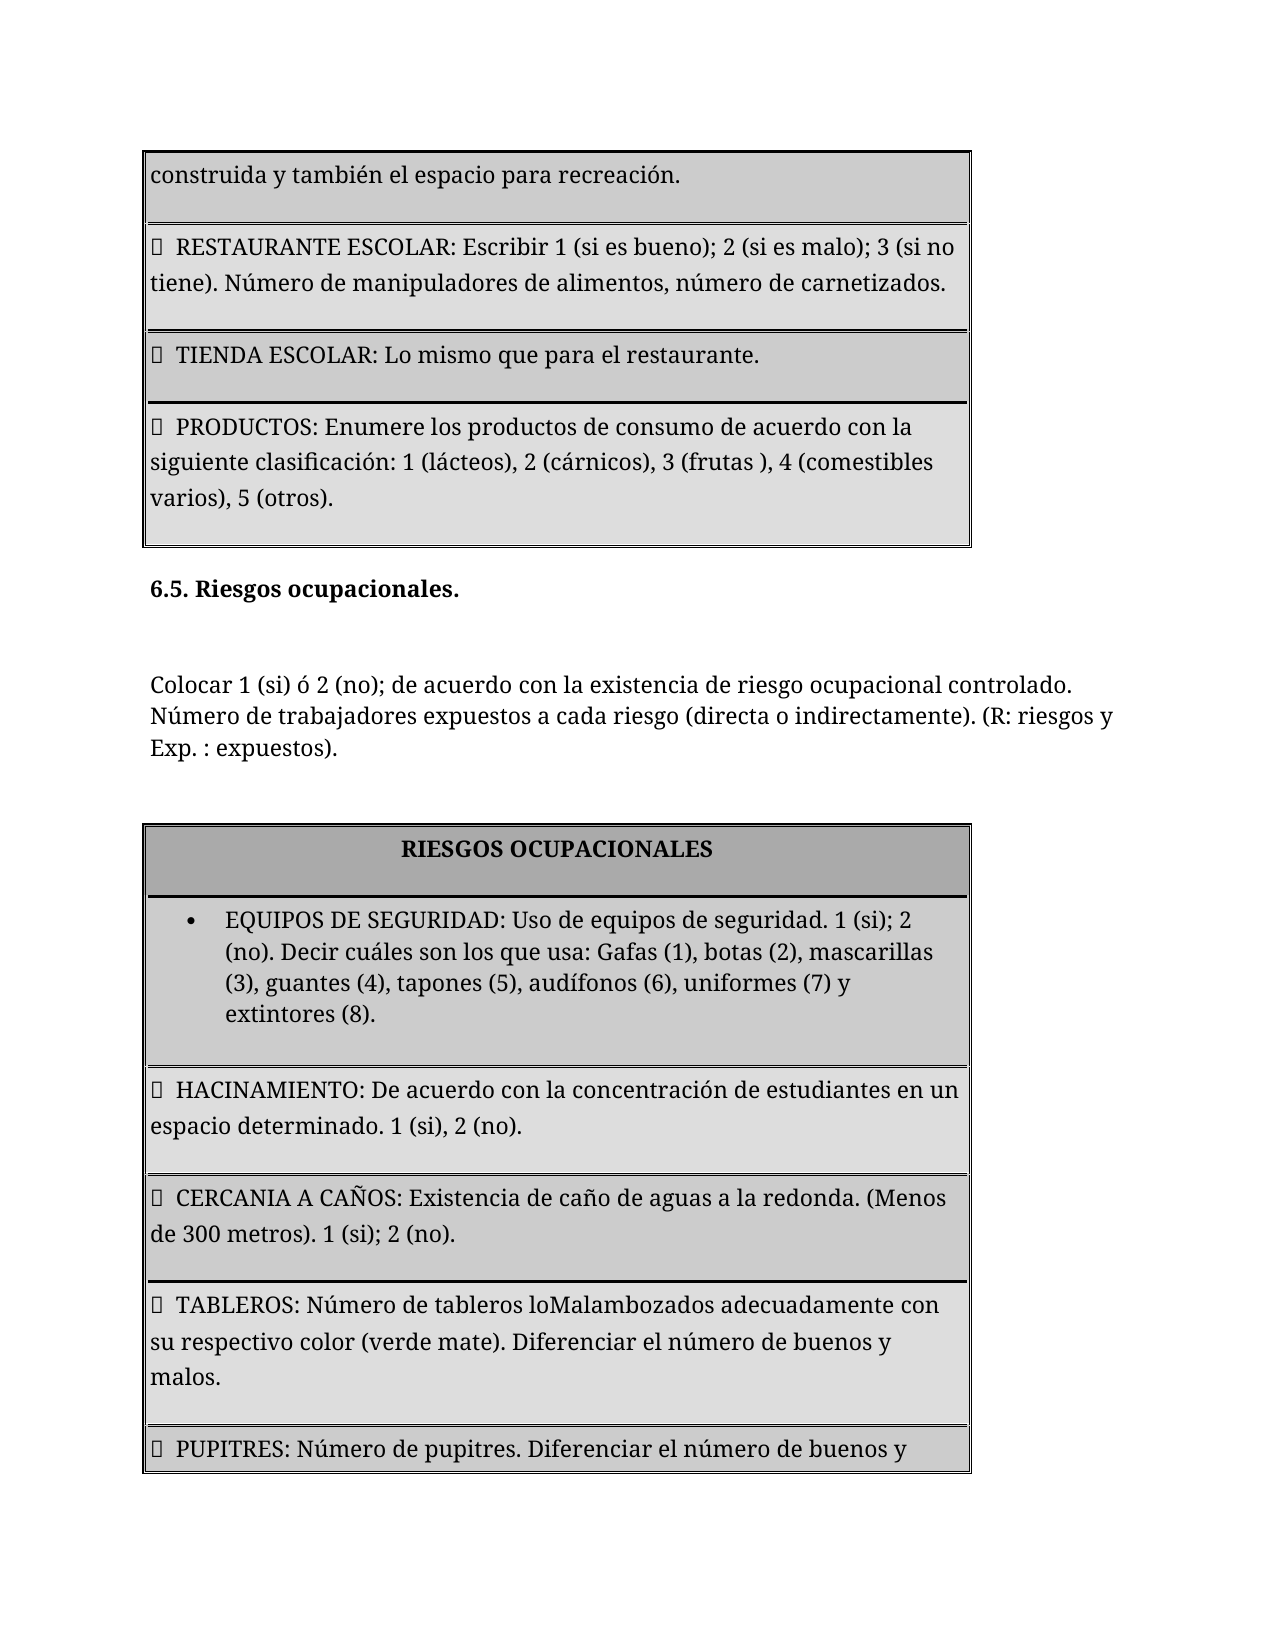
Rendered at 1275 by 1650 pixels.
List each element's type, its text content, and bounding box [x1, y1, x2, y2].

table_cell EQUIPOS DE SEGURIDAD: Uso de equipos de seguridad. 1 (si); 2 (no). Decir cuáles son los que usa: Gafas (1), botas (2), mascarillas (3), guantes (4), tapones (5), audífonos (6), uniformes (7) y extintores (8). [146, 895, 969, 1065]
table_cell  TABLEROS: Número de tableros loMalambozados adecuadamente con su respectivo color (verde mate). Diferenciar el número de buenos y malos. [146, 1280, 969, 1423]
table_cell  TIENDA ESCOLAR: Lo mismo que para el restaurante. [146, 329, 969, 401]
text Colocar 1 (si) ó 2 (no); de acuerdo con la existencia de riesgo ocupacional controlado. Número de trabajadores expuestos a cada riesgo (directa o indirectamente). (R: riesgos y Exp. : expuestos). [150, 638, 1125, 794]
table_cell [146, 1424, 969, 1471]
table_header RIESGOS OCUPACIONALES [146, 827, 969, 895]
table_cell  CERCANIA A CAÑOS: Existencia de caño de aguas a la redonda. (Menos de 300 metros). 1 (si); 2 (no). [146, 1173, 969, 1280]
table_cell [146, 153, 969, 222]
table_cell  HACINAMIENTO: De acuerdo con la concentración de estudiantes en un espacio determinado. 1 (si), 2 (no). [144, 1065, 970, 1172]
subtitle 6.5. Riesgos ocupacionales. [150, 573, 1125, 604]
table_cell  RESTAURANTE ESCOLAR: Escribir 1 (si es bueno); 2 (si es malo); 3 (si no tiene). Número de manipuladores de alimentos, número de carnetizados. [144, 222, 970, 329]
table_cell  PRODUCTOS: Enumere los productos de consumo de acuerdo con la siguiente clasificación: 1 (lácteos), 2 (cárnicos), 3 (frutas ), 4 (comestibles varios), 5 (otros). [146, 401, 969, 544]
